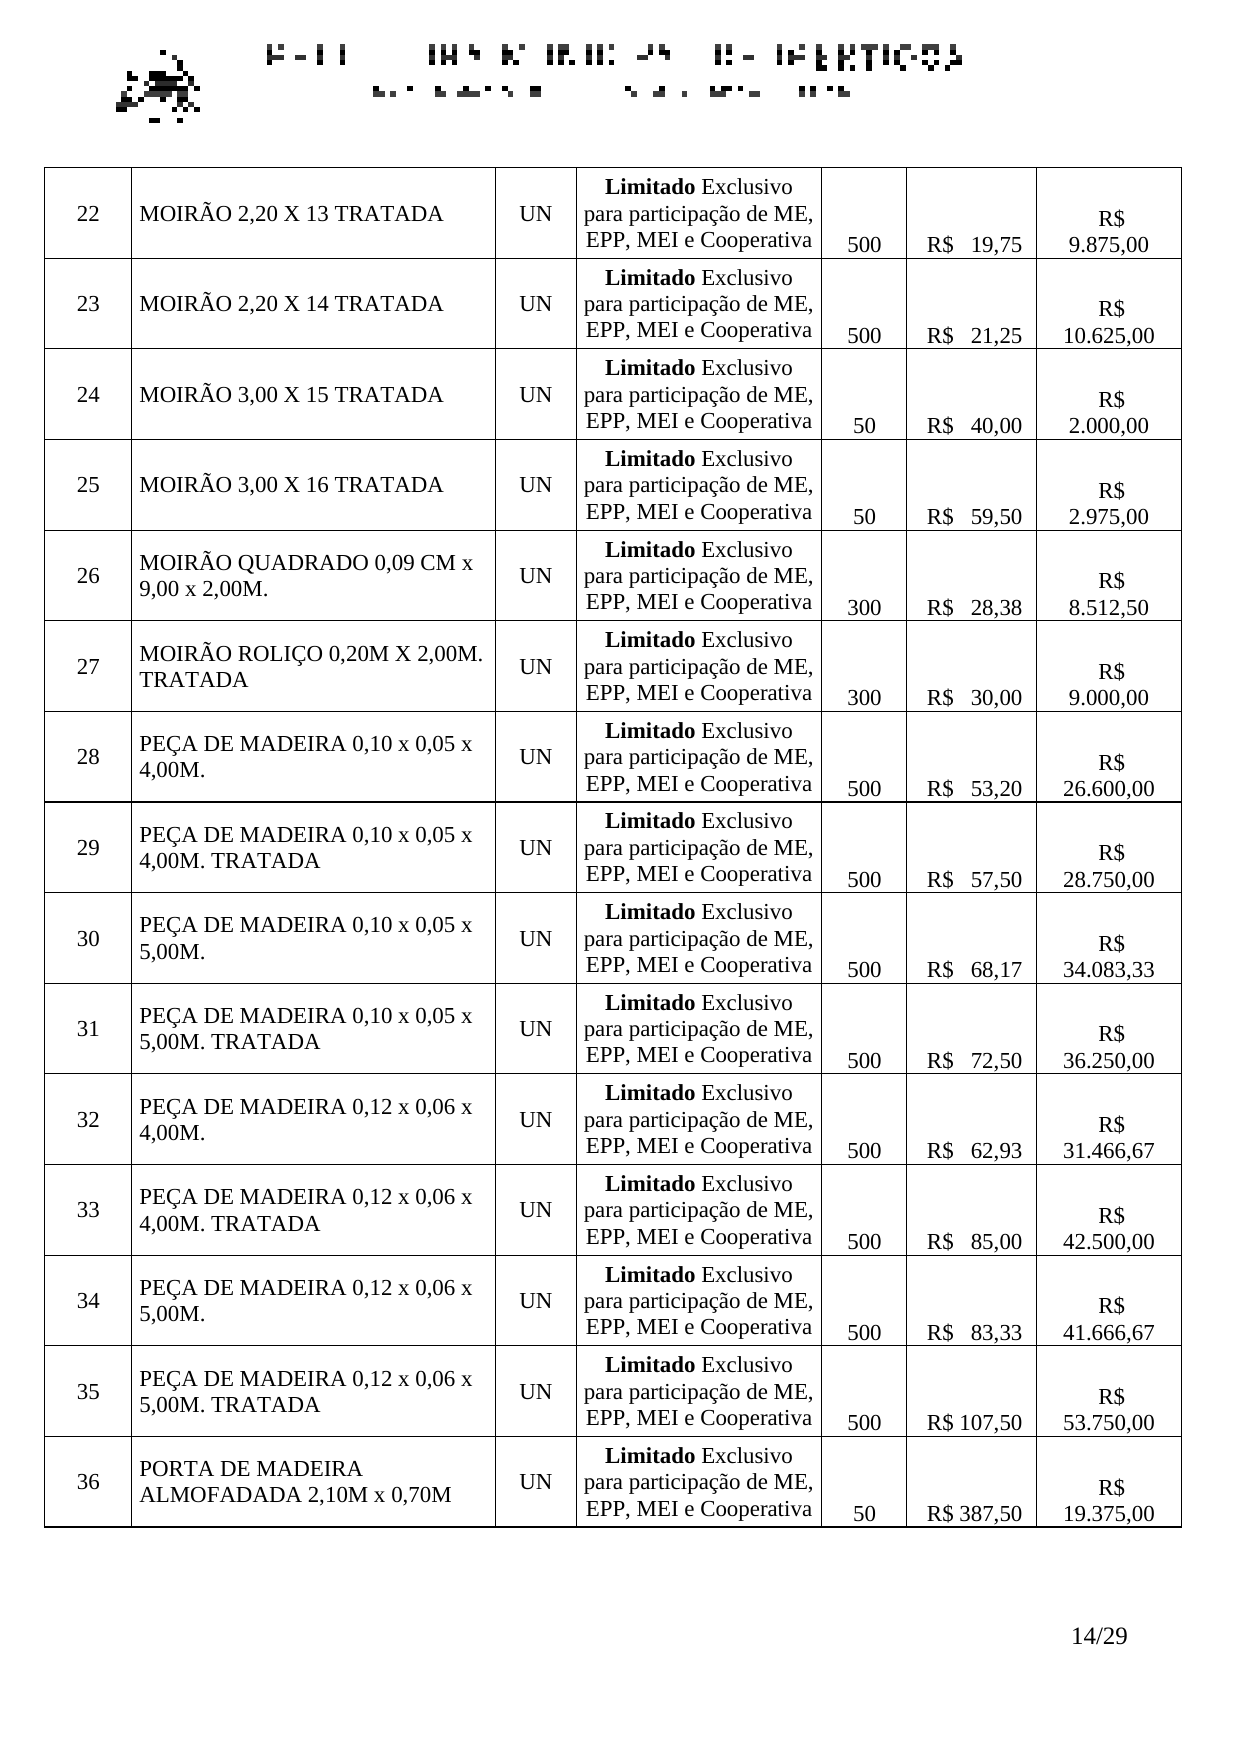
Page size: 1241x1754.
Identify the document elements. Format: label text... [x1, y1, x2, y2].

table_cell R$ 83,33 [907, 1256, 1036, 1345]
table_cell UN [496, 1346, 576, 1436]
table_cell 500 [822, 168, 906, 258]
table_cell 500 [822, 893, 906, 983]
table_cell 500 [822, 712, 906, 801]
table_cell UN [496, 531, 576, 620]
table_cell 35 [45, 1346, 131, 1436]
table_cell R$ 85,00 [907, 1165, 1036, 1254]
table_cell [577, 168, 821, 258]
table_cell 28 [45, 712, 131, 801]
table_cell R$ 28.750,00 [1037, 803, 1181, 892]
table_cell R$ 30,00 [907, 621, 1036, 711]
table_cell Limitado Exclusivo para participação de ME, EPP, MEI e Cooperativa [577, 893, 821, 983]
table_cell R$ 42.500,00 [1037, 1165, 1181, 1254]
table_cell 24 [45, 349, 131, 439]
table_cell R$ 34.083,33 [1037, 893, 1181, 983]
table_cell 33 [45, 1165, 131, 1254]
table_cell PEÇA DE MADEIRA 0,10 x 0,05 x 4,00M. TRATADA [132, 803, 495, 892]
table_cell 500 [822, 259, 906, 348]
table_cell R$ 10.625,00 [1037, 259, 1181, 348]
table_cell 500 [822, 1346, 906, 1436]
table_cell R$ 68,17 [907, 893, 1036, 983]
table_cell Limitado Exclusivo para participação de ME, EPP, MEI e Cooperativa [577, 984, 821, 1073]
table_cell PORTA DE MADEIRA ALMOFADADA 2,10M x 0,70M [132, 1437, 495, 1526]
table_cell Limitado Exclusivo para participação de ME, EPP, MEI e Cooperativa [577, 1074, 821, 1164]
table_cell 22 [45, 168, 131, 258]
table_cell UN [496, 259, 576, 348]
table_cell 31 [45, 984, 131, 1073]
table_cell Limitado Exclusivo para participação de ME, EPP, MEI e Cooperativa [577, 1165, 821, 1254]
table_cell PEÇA DE MADEIRA 0,10 x 0,05 x 5,00M. TRATADA [132, 984, 495, 1073]
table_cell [577, 1346, 821, 1436]
table_cell 500 [822, 803, 906, 892]
table_cell UN [496, 621, 576, 711]
table_cell Limitado Exclusivo para participação de ME, EPP, MEI e Cooperativa [577, 621, 821, 711]
table_cell UN [496, 984, 576, 1073]
table_cell PEÇA DE MADEIRA 0,12 x 0,06 x 5,00M. TRATADA [132, 1346, 495, 1436]
table_cell UN [496, 1256, 576, 1345]
table_cell PEÇA DE MADEIRA 0,12 x 0,06 x 5,00M. [132, 1256, 495, 1345]
table_cell 27 [45, 621, 131, 711]
table_cell R$ 53,20 [907, 712, 1036, 801]
table_cell R$ 107,50 [907, 1346, 1036, 1436]
table_cell 26 [45, 531, 131, 620]
table_cell UN [496, 440, 576, 529]
table_cell R$ 21,25 [907, 259, 1036, 348]
table_cell R$ 387,50 [907, 1437, 1036, 1526]
table_cell R$ 28,38 [907, 531, 1036, 620]
table_cell R$ 62,93 [907, 1074, 1036, 1164]
table_cell 500 [822, 1256, 906, 1345]
table_cell PEÇA DE MADEIRA 0,12 x 0,06 x 4,00M. TRATADA [132, 1165, 495, 1254]
table_cell R$ 59,50 [907, 440, 1036, 529]
table_cell Limitado Exclusivo para participação de ME, EPP, MEI e Cooperativa [577, 1256, 821, 1345]
table_cell MOIRÃO ROLIÇO 0,20M X 2,00M. TRATADA [132, 621, 495, 711]
table_cell R$ 9.000,00 [1037, 621, 1181, 711]
table_cell 50 [822, 440, 906, 529]
table_cell MOIRÃO QUADRADO 0,09 CM x 9,00 x 2,00M. [132, 531, 495, 620]
table_cell 36 [45, 1437, 131, 1526]
table_cell Limitado Exclusivo para participação de ME, EPP, MEI e Cooperativa [577, 440, 821, 529]
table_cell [577, 259, 821, 348]
table_cell 50 [822, 1437, 906, 1526]
table_cell UN [496, 803, 576, 892]
table_cell MOIRÃO 2,20 X 13 TRATADA [132, 168, 495, 258]
table_cell UN [496, 1165, 576, 1254]
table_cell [577, 1437, 821, 1526]
table_cell PEÇA DE MADEIRA 0,10 x 0,05 x 5,00M. [132, 893, 495, 983]
table_cell R$ 41.666,67 [1037, 1256, 1181, 1345]
table_cell MOIRÃO 3,00 X 16 TRATADA [132, 440, 495, 529]
table_cell UN [496, 893, 576, 983]
table_cell PEÇA DE MADEIRA 0,12 x 0,06 x 4,00M. [132, 1074, 495, 1164]
table_cell R$ 2.975,00 [1037, 440, 1181, 529]
table_cell R$ 8.512,50 [1037, 531, 1181, 620]
table_cell 300 [822, 531, 906, 620]
table_cell 25 [45, 440, 131, 529]
table_cell Limitado Exclusivo para participação de ME, EPP, MEI e Cooperativa [577, 712, 821, 801]
table_cell R$ 53.750,00 [1037, 1346, 1181, 1436]
table_cell 500 [822, 1074, 906, 1164]
table_cell R$ 36.250,00 [1037, 984, 1181, 1073]
table_cell PEÇA DE MADEIRA 0,10 x 0,05 x 4,00M. [132, 712, 495, 801]
table_cell 300 [822, 621, 906, 711]
table_cell MOIRÃO 2,20 X 14 TRATADA [132, 259, 495, 348]
table_cell R$ 72,50 [907, 984, 1036, 1073]
table_cell 500 [822, 984, 906, 1073]
table_cell 23 [45, 259, 131, 348]
table_cell 50 [822, 349, 906, 439]
table_cell R$ 57,50 [907, 803, 1036, 892]
table_cell 30 [45, 893, 131, 983]
table_cell Limitado Exclusivo para participação de ME, EPP, MEI e Cooperativa [577, 531, 821, 620]
table_cell R$ 40,00 [907, 349, 1036, 439]
table_cell 29 [45, 803, 131, 892]
table_cell 32 [45, 1074, 131, 1164]
table_cell MOIRÃO 3,00 X 15 TRATADA [132, 349, 495, 439]
table_cell UN [496, 168, 576, 258]
table_cell R$ 26.600,00 [1037, 712, 1181, 801]
table_cell UN [496, 1074, 576, 1164]
table_cell Limitado Exclusivo para participação de ME, EPP, MEI e Cooperativa [577, 349, 821, 439]
table_cell R$ 2.000,00 [1037, 349, 1181, 439]
table_cell R$ 31.466,67 [1037, 1074, 1181, 1164]
table_cell R$ 19,75 [907, 168, 1036, 258]
table_cell 500 [822, 1165, 906, 1254]
table_cell UN [496, 712, 576, 801]
table_cell 34 [45, 1256, 131, 1345]
table_cell R$ 9.875,00 [1037, 168, 1181, 258]
table_cell UN [496, 349, 576, 439]
table_cell UN [496, 1437, 576, 1526]
table_cell R$ 19.375,00 [1037, 1437, 1181, 1526]
table_cell Limitado Exclusivo para participação de ME, EPP, MEI e Cooperativa [577, 803, 821, 892]
